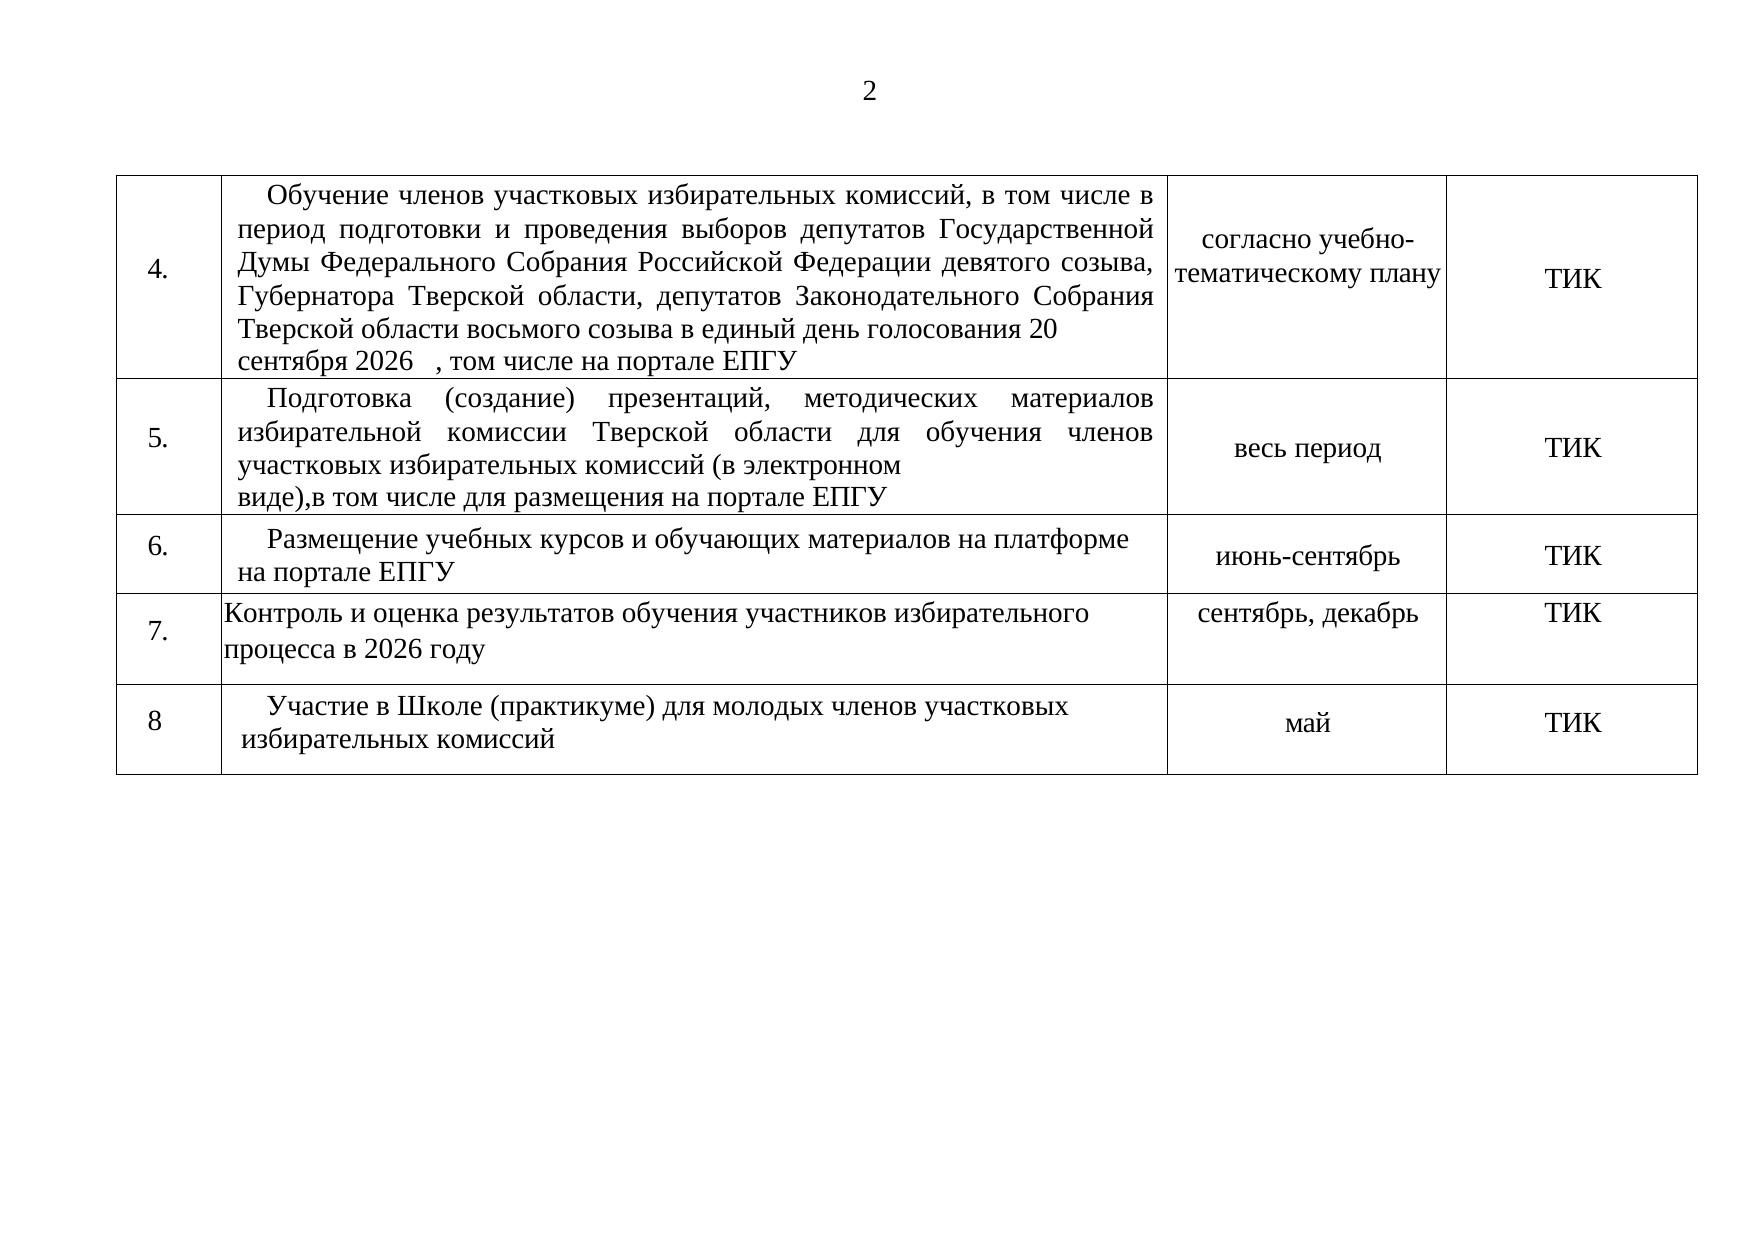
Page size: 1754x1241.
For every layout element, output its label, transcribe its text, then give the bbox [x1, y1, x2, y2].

table_cell 5. [117, 379, 221, 514]
table_cell ТИК [1447, 379, 1697, 514]
table_cell ТИК [1447, 685, 1697, 774]
table_cell Размещение учебных курсов и обучающих материалов на платформе на портале ЕПГУ [222, 515, 1167, 593]
table_header ТИК [1447, 176, 1697, 378]
table_cell Подготовка (создание) презентаций, методических материалов избирательной комиссии Тверской области для обучения членов участковых избирательных комиссий (в электронном виде),в том числе для размещения на портале ЕПГУ [222, 379, 1167, 514]
table_cell 8 [117, 685, 221, 774]
table_cell весь период [1168, 379, 1446, 514]
table_cell сентябрь, декабрь [1168, 594, 1446, 684]
table_header Обучение членов участковых избирательных комиссий, в том числе в период подготовки и проведения выборов депутатов Государственной Думы Федерального Собрания Российской Федерации девятого созыва, Губернатора Тверской области, депутатов Законодательного Собрания Тверской области восьмого созыва в единый день голосования 20 сентября 2026 , том числе на портале ЕПГУ [222, 176, 1167, 378]
table_header согласно учебно- тематическому плану [1168, 176, 1446, 378]
table_cell 6. [117, 515, 221, 593]
table_cell 7. [117, 594, 221, 684]
table_cell июнь-сентябрь [1168, 515, 1446, 593]
table_cell Участие в Школе (практикуме) для молодых членов участковых избирательных комиссий [222, 685, 1167, 774]
table_header 4. [117, 176, 221, 378]
table_cell Контроль и оценка результатов обучения участников избирательного процесса в 2026 году [222, 594, 1167, 684]
table_cell май [1168, 685, 1446, 774]
table_cell ТИК [1447, 594, 1697, 684]
table_cell ТИК [1447, 515, 1697, 593]
